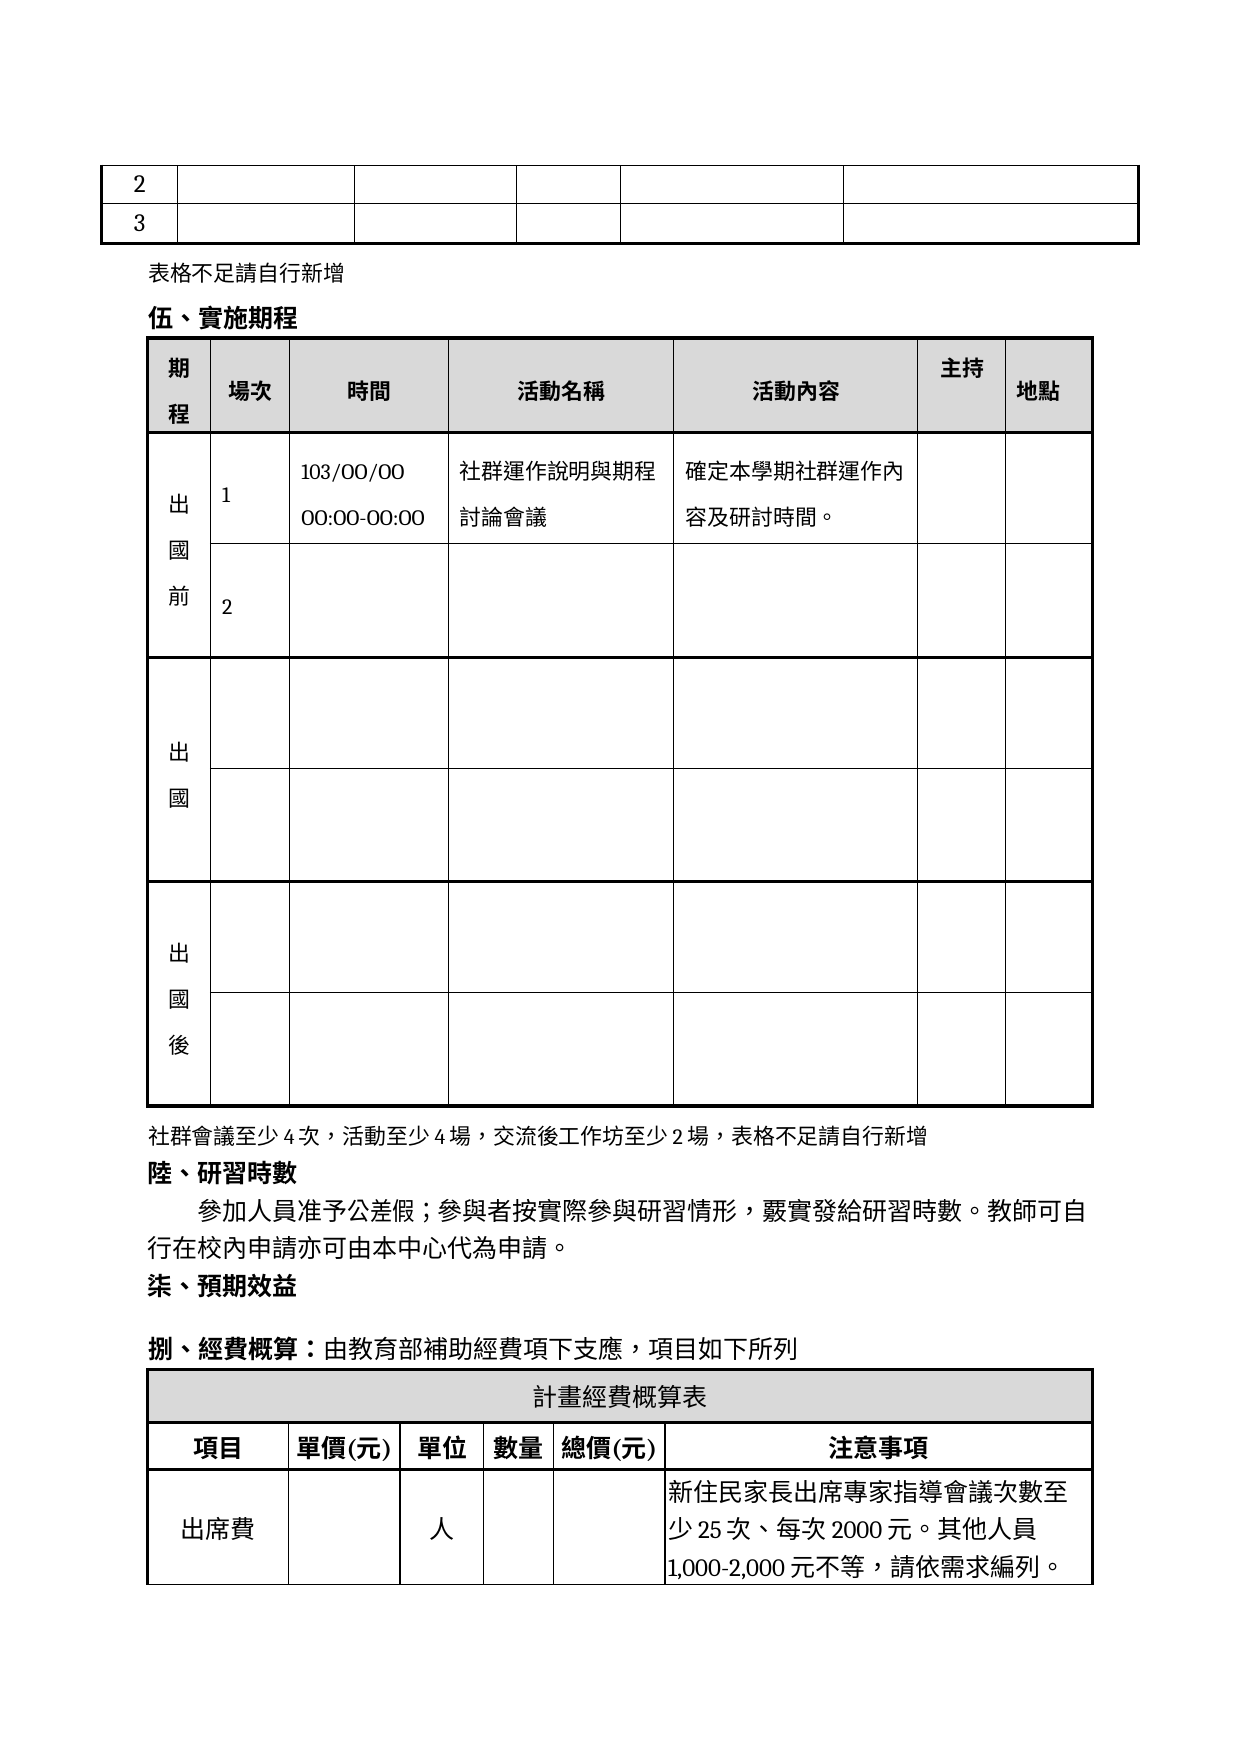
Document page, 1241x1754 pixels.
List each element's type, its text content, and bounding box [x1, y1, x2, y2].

table_header 活動名稱 [449, 340, 673, 431]
table_cell [844, 204, 1137, 242]
table_cell [674, 544, 917, 656]
table_cell [1006, 544, 1091, 656]
table_cell [1006, 883, 1091, 992]
table_cell [355, 204, 516, 242]
table_header 計畫經費概算表 [149, 1371, 1091, 1421]
text 捌、經費概算：由教育部補助經費項下支應，項目如下所列 [148, 1322, 1092, 1368]
text 陸、研習時數 [148, 1153, 1092, 1191]
table_cell [484, 1471, 553, 1584]
table_cell 2 [211, 544, 289, 656]
table_cell [918, 993, 1005, 1104]
table_cell [844, 166, 1137, 203]
text 伍、實施期程 [148, 291, 1092, 336]
table_cell [178, 166, 354, 203]
table_cell [355, 166, 516, 203]
table_header 活動內容 [674, 340, 917, 431]
table_cell 出 國 [149, 659, 210, 880]
table_cell 社群運作說明與期程討論會議 [449, 434, 673, 543]
table_cell [517, 166, 620, 203]
table_cell [674, 769, 917, 880]
table_cell [211, 769, 289, 880]
table_cell [449, 883, 673, 992]
table_header 地點 [1006, 340, 1091, 431]
text 社群會議至少4次，活動至少4場，交流後工作坊至少2場，表格不足請自行新增 [148, 1108, 1092, 1153]
text 表格不足請自行新增 [148, 245, 1092, 291]
table_cell 單位 [401, 1424, 483, 1468]
table_cell 出 國 前 [149, 434, 210, 656]
table_cell 出席費 [149, 1471, 288, 1584]
table_cell 新住民家長出席專家指導會議次數至少25次、每次2000元。其他人員1,000-2,000元不等，請依需求編列。 [666, 1471, 1091, 1584]
table_cell 注意事項 [666, 1424, 1091, 1468]
table_cell 2 [103, 166, 177, 203]
table_header 主持人 [918, 340, 1005, 431]
table_header 時間 [290, 340, 448, 431]
table_cell 人 [401, 1471, 483, 1584]
table_cell [449, 769, 673, 880]
table_cell [1006, 434, 1091, 543]
table_cell [211, 659, 289, 768]
table_cell [289, 1471, 399, 1584]
table_cell 總價(元) [554, 1424, 664, 1468]
table_cell [554, 1471, 664, 1584]
table_cell [674, 659, 917, 768]
table_cell 數量 [484, 1424, 553, 1468]
table_cell [918, 659, 1005, 768]
table_cell [211, 993, 289, 1104]
table_header 場次 [211, 340, 289, 431]
table_cell 3 [103, 204, 177, 242]
table_cell [517, 204, 620, 242]
table_cell [674, 883, 917, 992]
table_cell [621, 166, 843, 203]
table_cell [1006, 993, 1091, 1104]
table_cell [918, 769, 1005, 880]
table_cell 103/OO/OO OO:OO-OO:OO [290, 434, 448, 543]
table_cell [449, 993, 673, 1104]
table_cell 1 [211, 434, 289, 543]
text 參加人員准予公差假；參與者按實際參與研習情形，覈實發給研習時數。教師可自行在校內申請亦可由本中心代為申請。 [148, 1191, 1092, 1266]
table_cell [290, 544, 448, 656]
table_cell [449, 659, 673, 768]
text 柒、預期效益 [148, 1266, 1092, 1303]
table_cell [211, 883, 289, 992]
table_cell [290, 993, 448, 1104]
table_cell 確定本學期社群運作內容及研討時間。 [674, 434, 917, 543]
table_cell 單價(元) [289, 1424, 399, 1468]
table_header 期程 [149, 340, 210, 431]
table_cell [1006, 769, 1091, 880]
table_cell [290, 769, 448, 880]
table_cell [1006, 659, 1091, 768]
table_cell [918, 544, 1005, 656]
table_cell [918, 434, 1005, 543]
table_cell [290, 659, 448, 768]
table_cell [674, 993, 917, 1104]
table_cell [290, 883, 448, 992]
table_cell [449, 544, 673, 656]
table_cell [918, 883, 1005, 992]
table_cell 出 國 後 [149, 883, 210, 1104]
table_cell 項目 [149, 1424, 288, 1468]
table_cell [178, 204, 354, 242]
table_cell [621, 204, 843, 242]
